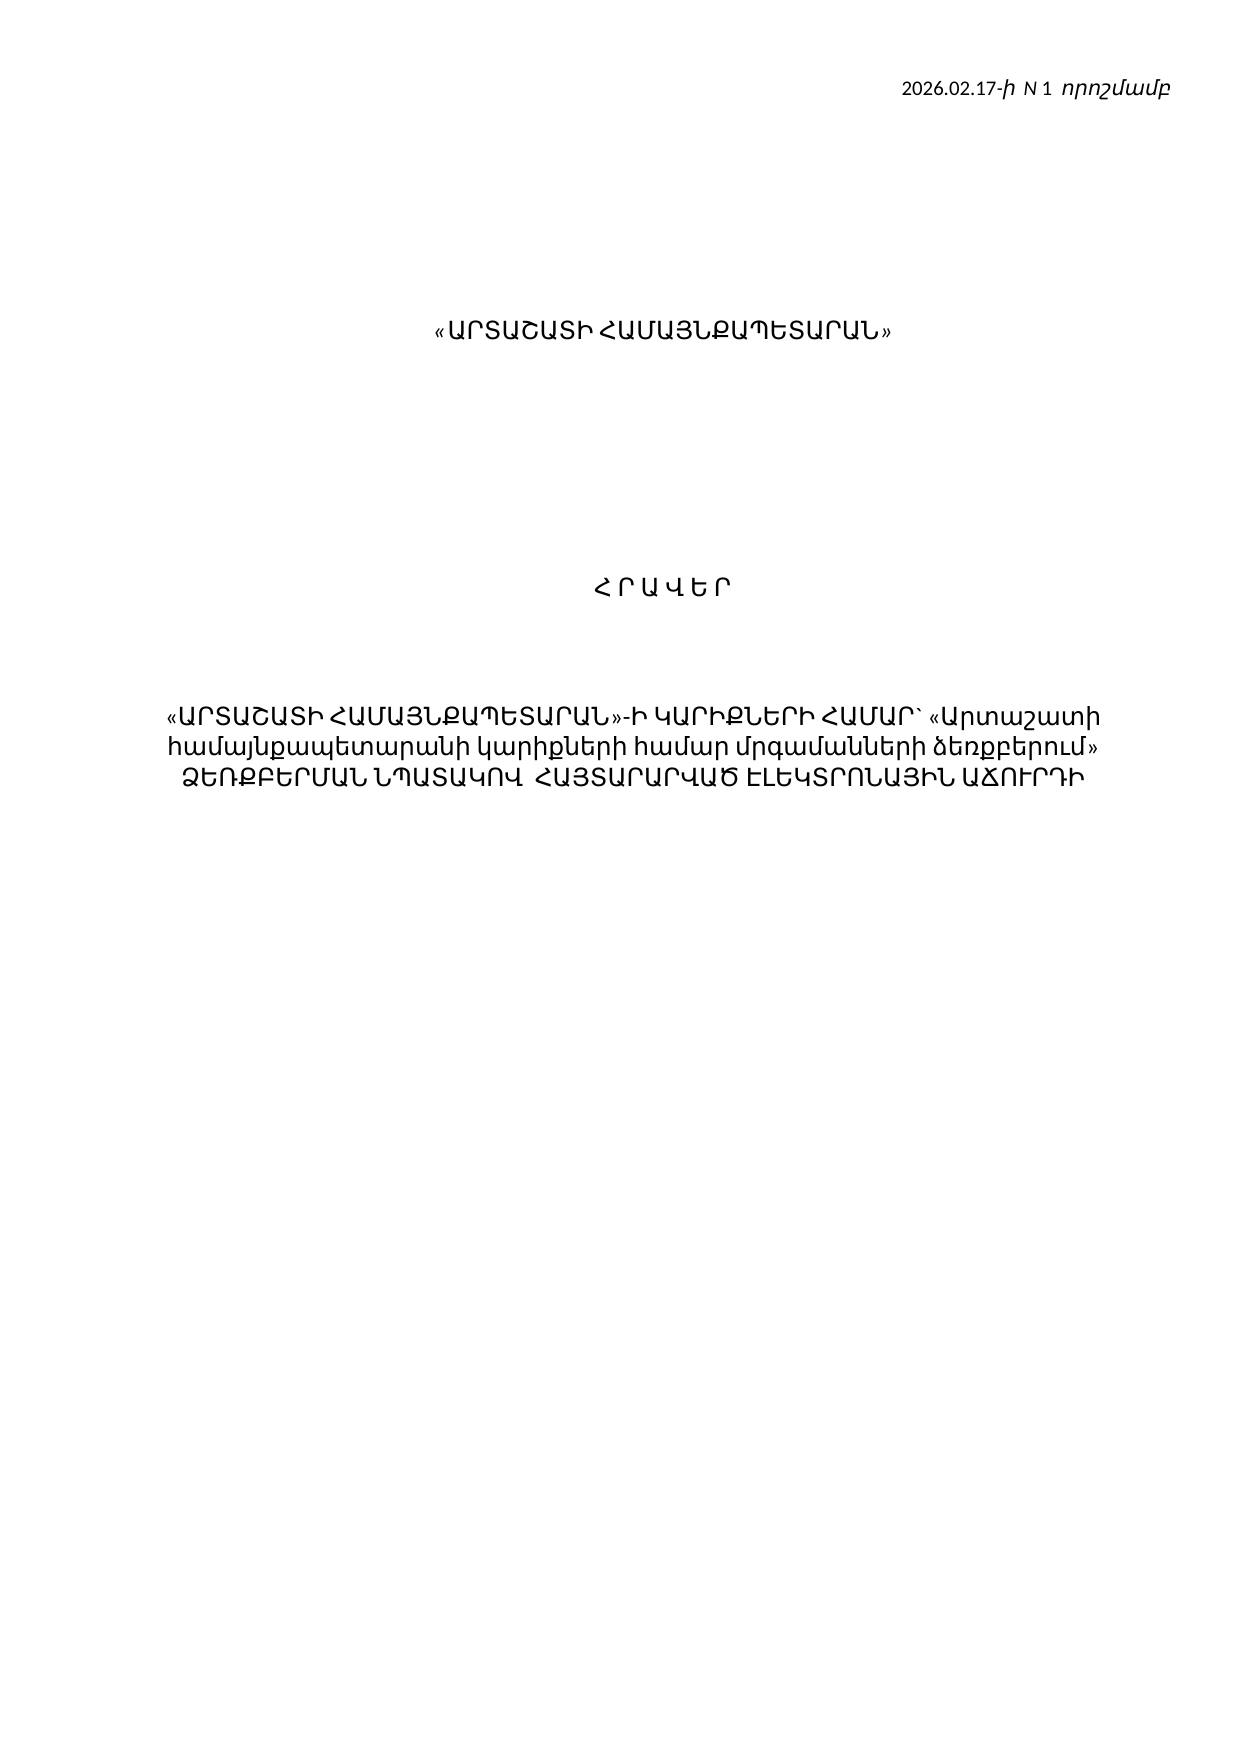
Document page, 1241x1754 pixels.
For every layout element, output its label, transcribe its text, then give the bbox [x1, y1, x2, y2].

text «ԱՐՏԱՇԱՏԻ ՀԱՄԱՅՆՔԱՊԵՏԱՐԱՆ»-Ի ԿԱՐԻՔՆԵՐԻ ՀԱՄԱՐ` «Արտաշատի համայնքապետարանի կարիքների համար մրգամանների ձեռքբերում» ՁԵՌՔԲԵՐՄԱՆ ՆՊԱՏԱԿՈՎ ՀԱՅՏԱՐԱՐՎԱԾ ԷԼԵԿՏՐՈՆԱՅԻՆ ԱՃՈՒՐԴԻ [94, 701, 1172, 792]
text 2026.02.17 -ի N 1 որոշմամբ [94, 75, 1171, 100]
text Հ Ր Ա Վ Ե Ր [94, 572, 1172, 602]
text « ԱՐՏԱՇԱՏԻ ՀԱՄԱՅՆՔԱՊԵՏԱՐԱՆ» [94, 316, 1172, 346]
